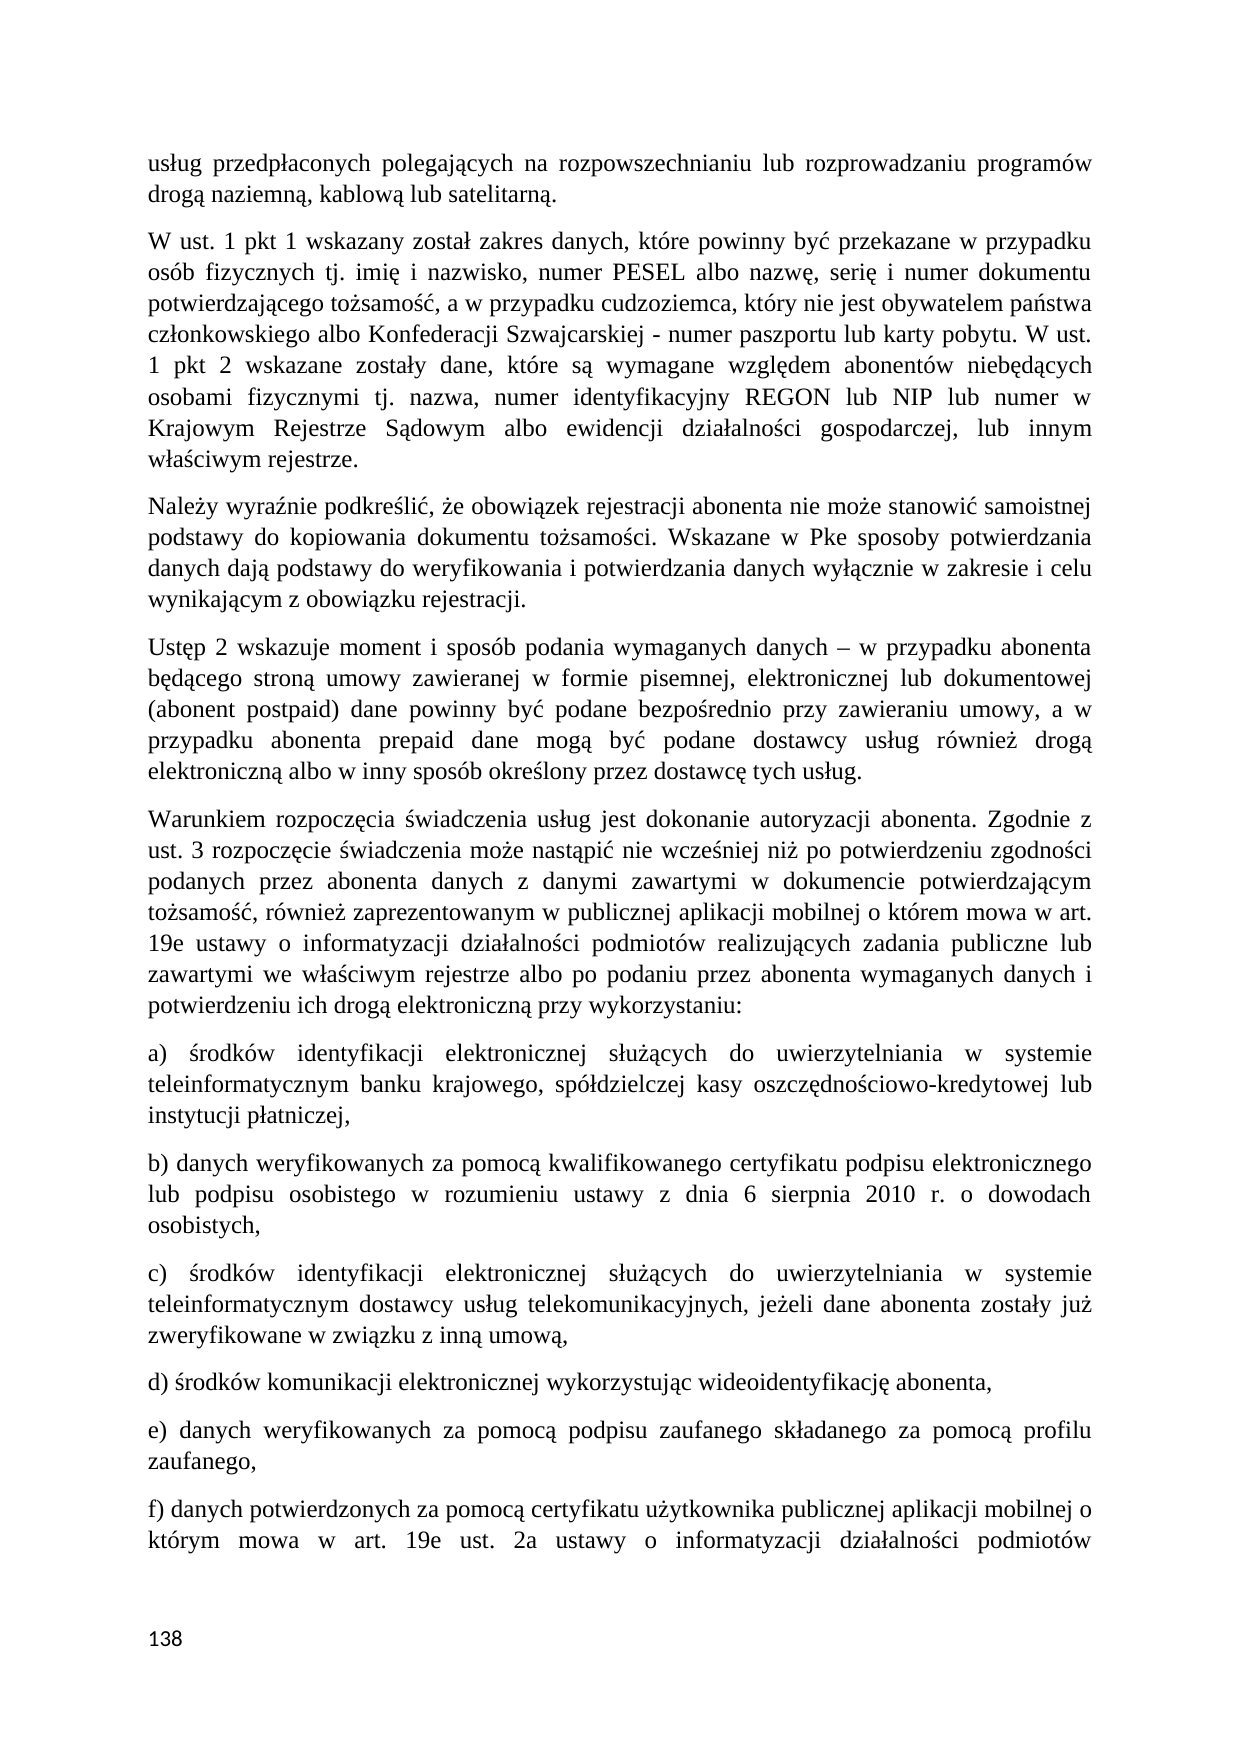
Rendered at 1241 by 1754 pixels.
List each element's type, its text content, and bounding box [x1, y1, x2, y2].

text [148, 148, 1093, 207]
text c) środków identyfikacji elektronicznej służących do uwierzytelniania w systemie teleinformatycznym dostawcy usług telekomunikacyjnych, jeżeli dane abonenta zostały już zweryfikowane w związku z inną umową, [148, 1258, 1093, 1348]
text Ustęp 2 wskazuje moment i sposób podania wymaganych danych – w przypadku abonenta będącego stroną umowy zawieranej w formie pisemnej, elektronicznej lub dokumentowej (abonent postpaid) dane powinny być podane bezpośrednio przy zawieraniu umowy, a w przypadku abonenta prepaid dane mogą być podane dostawcy usług również drogą elektroniczną albo w inny sposób określony przez dostawcę tych usług. [148, 632, 1093, 785]
text e) danych weryfikowanych za pomocą podpisu zaufanego składanego za pomocą profilu zaufanego, [148, 1415, 1093, 1475]
text W ust. 1 pkt 1 wskazany został zakres danych, które powinny być przekazane w przypadku osób fizycznych tj. imię i nazwisko, numer PESEL albo nazwę, serię i numer dokumentu potwierdzającego tożsamość, a w przypadku cudzoziemca, który nie jest obywatelem państwa członkowskiego albo Konfederacji Szwajcarskiej - numer paszportu lub karty pobytu. W ust. 1 pkt 2 wskazane zostały dane, które są wymagane względem abonentów niebędących osobami fizycznymi tj. nazwa, numer identyfikacyjny REGON lub NIP lub numer w Krajowym Rejestrze Sądowym albo ewidencji działalności gospodarczej, lub innym właściwym rejestrze. [148, 226, 1093, 472]
text Warunkiem rozpoczęcia świadczenia usług jest dokonanie autoryzacji abonenta. Zgodnie z ust. 3 rozpoczęcie świadczenia może nastąpić nie wcześniej niż po potwierdzeniu zgodności podanych przez abonenta danych z danymi zawartymi w dokumencie potwierdzającym tożsamość, również zaprezentowanym w publicznej aplikacji mobilnej o którem mowa w art. 19e ustawy o informatyzacji działalności podmiotów realizujących zadania publiczne lub zawartymi we właściwym rejestrze albo po podaniu przez abonenta wymaganych danych i potwierdzeniu ich drogą elektroniczną przy wykorzystaniu: [148, 804, 1093, 1019]
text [148, 1494, 1093, 1554]
text Należy wyraźnie podkreślić, że obowiązek rejestracji abonenta nie może stanowić samoistnej podstawy do kopiowania dokumentu tożsamości. Wskazane w Pke sposoby potwierdzania danych dają podstawy do weryfikowania i potwierdzania danych wyłącznie w zakresie i celu wynikającym z obowiązku rejestracji. [148, 491, 1093, 613]
text d) środków komunikacji elektronicznej wykorzystując wideoidentyfikację abonenta, [148, 1367, 1093, 1396]
text a) środków identyfikacji elektronicznej służących do uwierzytelniania w systemie teleinformatycznym banku krajowego, spółdzielczej kasy oszczędnościowo-kredytowej lub instytucji płatniczej, [148, 1038, 1093, 1129]
text b) danych weryfikowanych za pomocą kwalifikowanego certyfikatu podpisu elektronicznego lub podpisu osobistego w rozumieniu ustawy z dnia 6 sierpnia 2010 r. o dowodach osobistych, [148, 1148, 1093, 1239]
